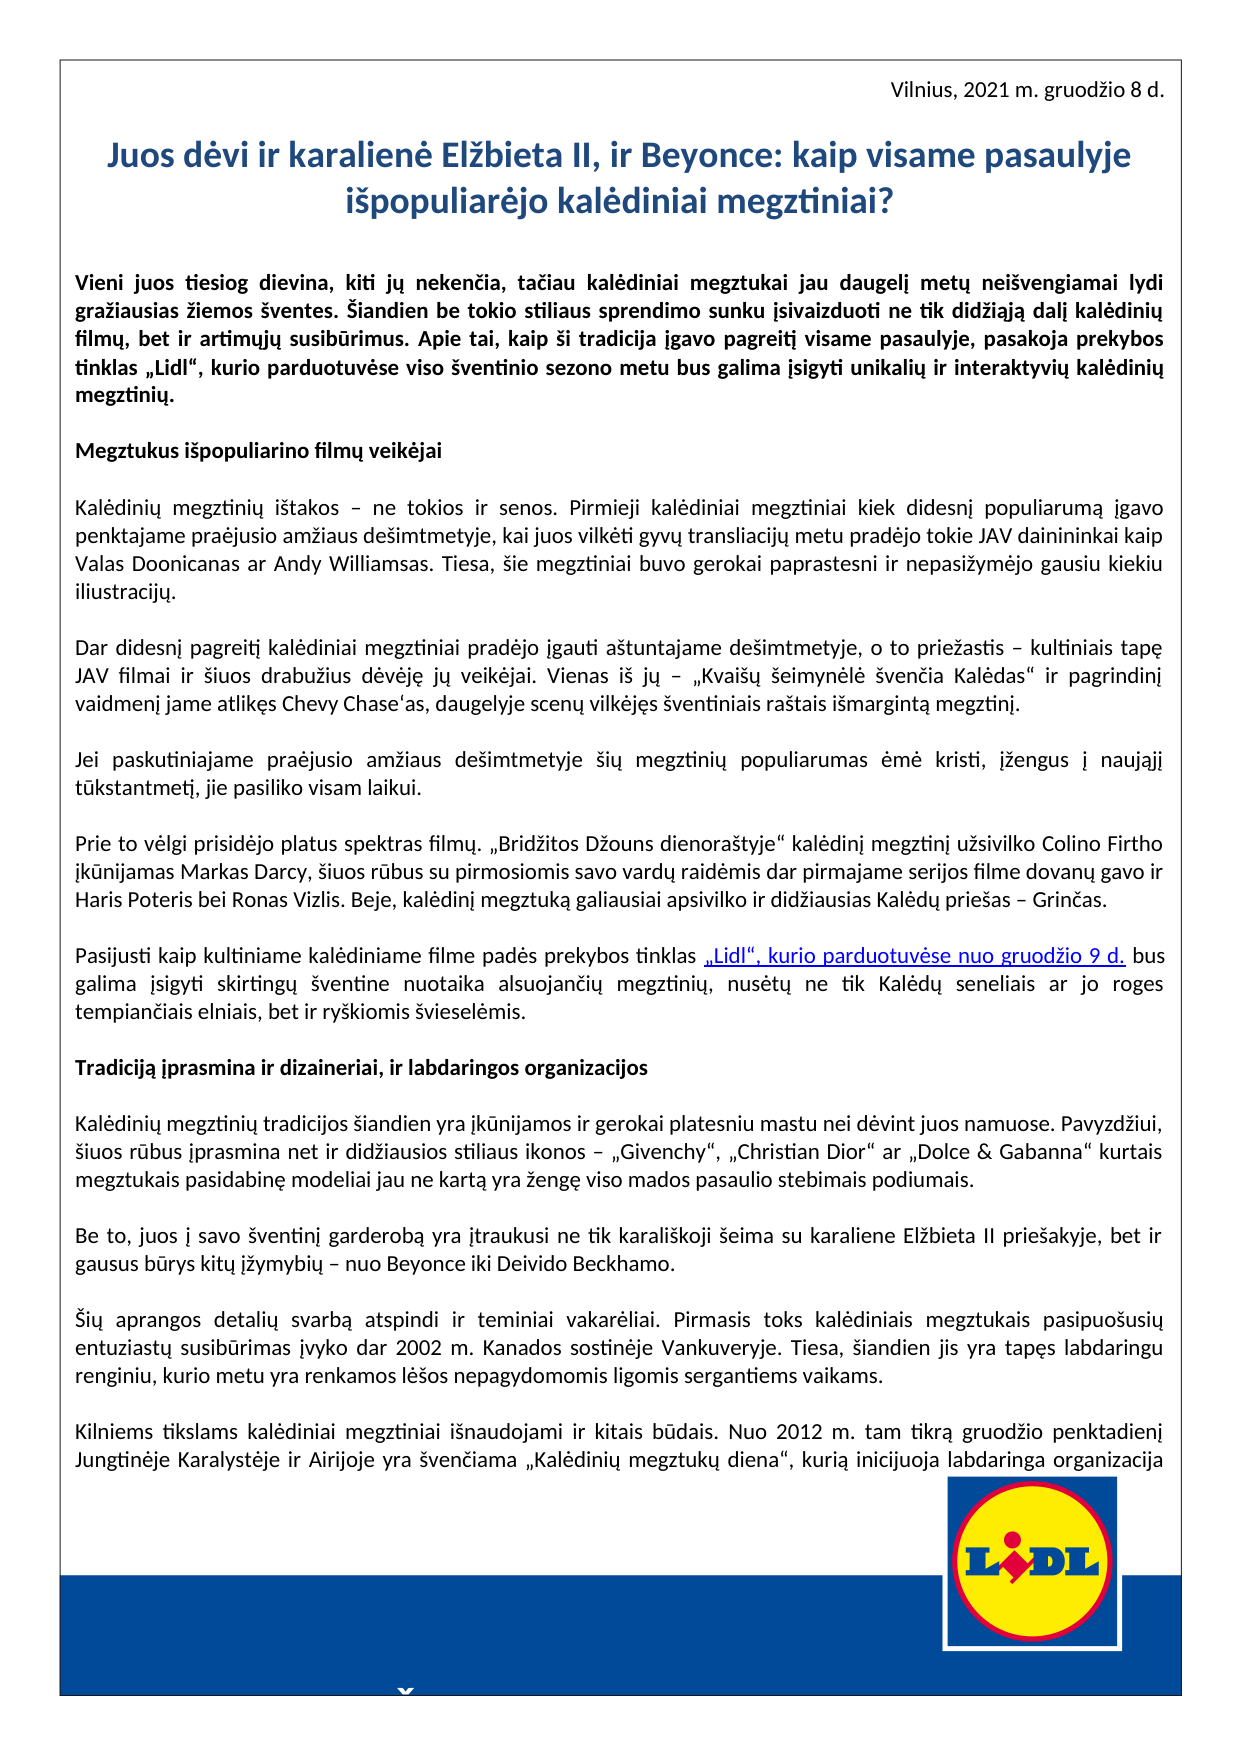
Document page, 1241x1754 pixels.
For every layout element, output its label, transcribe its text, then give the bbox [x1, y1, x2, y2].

text Juos dėvi ir karalienė Elžbieta II, ir Beyonce: kaip visame pasaulyje išpopuliarėjo kalėdiniai megztiniai? [75, 131, 1165, 223]
text Kalėdinių megztinių ištakos – ne tokios ir senos. Pirmieji kalėdiniai megztiniai kiek didesnį populiarumą įgavo penktajame praėjusio amžiaus dešimtmetyje, kai juos vilkėti gyvų transliacijų metu pradėjo tokie JAV dainininkai kaip Valas Doonicanas ar Andy Williamsas. Tiesa, šie megztiniai buvo gerokai paprastesni ir nepasižymėjo gausiu kiekiu iliustracijų. [75, 493, 1165, 605]
text Megztukus išpopuliarino filmų veikėjai [75, 437, 1165, 465]
text Be to, juos į savo šventinį garderobą yra įtraukusi ne tik karališkoji šeima su karaliene Elžbieta II priešakyje, bet ir gausus būrys kitų įžymybių – nuo Beyonce iki Deivido Beckhamo. [75, 1221, 1165, 1277]
text Jei paskutiniajame praėjusio amžiaus dešimtmetyje šių megztinių populiarumas ėmė kristi, įžengus į naująjį tūkstantmetį, jie pasiliko visam laikui. [75, 745, 1165, 801]
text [75, 1417, 1165, 1473]
text Vilnius, 2021 m. gruodžio 8 d. [75, 75, 1165, 103]
text Šių aprangos detalių svarbą atspindi ir teminiai vakarėliai. Pirmasis toks kalėdiniais megztukais pasipuošusių entuziastų susibūrimas įvyko dar 2002 m. Kanados sostinėje Vankuveryje. Tiesa, šiandien jis yra tapęs labdaringu renginiu, kurio metu yra renkamos lėšos nepagydomomis ligomis sergantiems vaikams. [75, 1305, 1165, 1389]
picture [0, 0, 1241, 1754]
text Vieni juos tiesiog dievina, kiti jų nekenčia, tačiau kalėdiniai megztukai jau daugelį metų neišvengiamai lydi gražiausias žiemos šventes. Šiandien be tokio stiliaus sprendimo sunku įsivaizduoti ne tik didžiąją dalį kalėdinių filmų, bet ir artimųjų susibūrimus. Apie tai, kaip ši tradicija įgavo pagreitį visame pasaulyje, pasakoja prekybos tinklas „Lidl“, kurio parduotuvėse viso šventinio sezono metu bus galima įsigyti unikalių ir interaktyvių kalėdinių megztinių. [75, 268, 1165, 409]
text Pasijusti kaip kultiniame kalėdiniame filme padės prekybos tinklas „Lidl“, kurio parduotuvėse nuo gruodžio 9 d. bus galima įsigyti skirtingų šventine nuotaika alsuojančių megztinių, nusėtų ne tik Kalėdų seneliais ar jo roges tempiančiais elniais, bet ir ryškiomis švieselėmis. [75, 941, 1165, 1025]
text Prie to vėlgi prisidėjo platus spektras filmų. „Bridžitos Džouns dienoraštyje“ kalėdinį megztinį užsivilko Colino Firtho įkūnijamas Markas Darcy, šiuos rūbus su pirmosiomis savo vardų raidėmis dar pirmajame serijos filme dovanų gavo ir Haris Poteris bei Ronas Vizlis. Beje, kalėdinį megztuką galiausiai apsivilko ir didžiausias Kalėdų priešas – Grinčas. [75, 829, 1165, 913]
text Tradiciją įprasmina ir dizaineriai, ir labdaringos organizacijos [75, 1053, 1165, 1081]
text Kalėdinių megztinių tradicijos šiandien yra įkūnijamos ir gerokai platesniu mastu nei dėvint juos namuose. Pavyzdžiui, šiuos rūbus įprasmina net ir didžiausios stiliaus ikonos – „Givenchy“, „Christian Dior“ ar „Dolce & Gabanna“ kurtais megztukais pasidabinę modeliai jau ne kartą yra žengę viso mados pasaulio stebimais podiumais. [75, 1109, 1165, 1193]
text Dar didesnį pagreitį kalėdiniai megztiniai pradėjo įgauti aštuntajame dešimtmetyje, o to priežastis – kultiniais tapę JAV filmai ir šiuos drabužius dėvėję jų veikėjai. Vienas iš jų – „Kvaišų šeimynėlė švenčia Kalėdas“ ir pagrindinį vaidmenį jame atlikęs Chevy Chase‘as, daugelyje scenų vilkėjęs šventiniais raštais išmargintą megztinį. [75, 633, 1165, 717]
